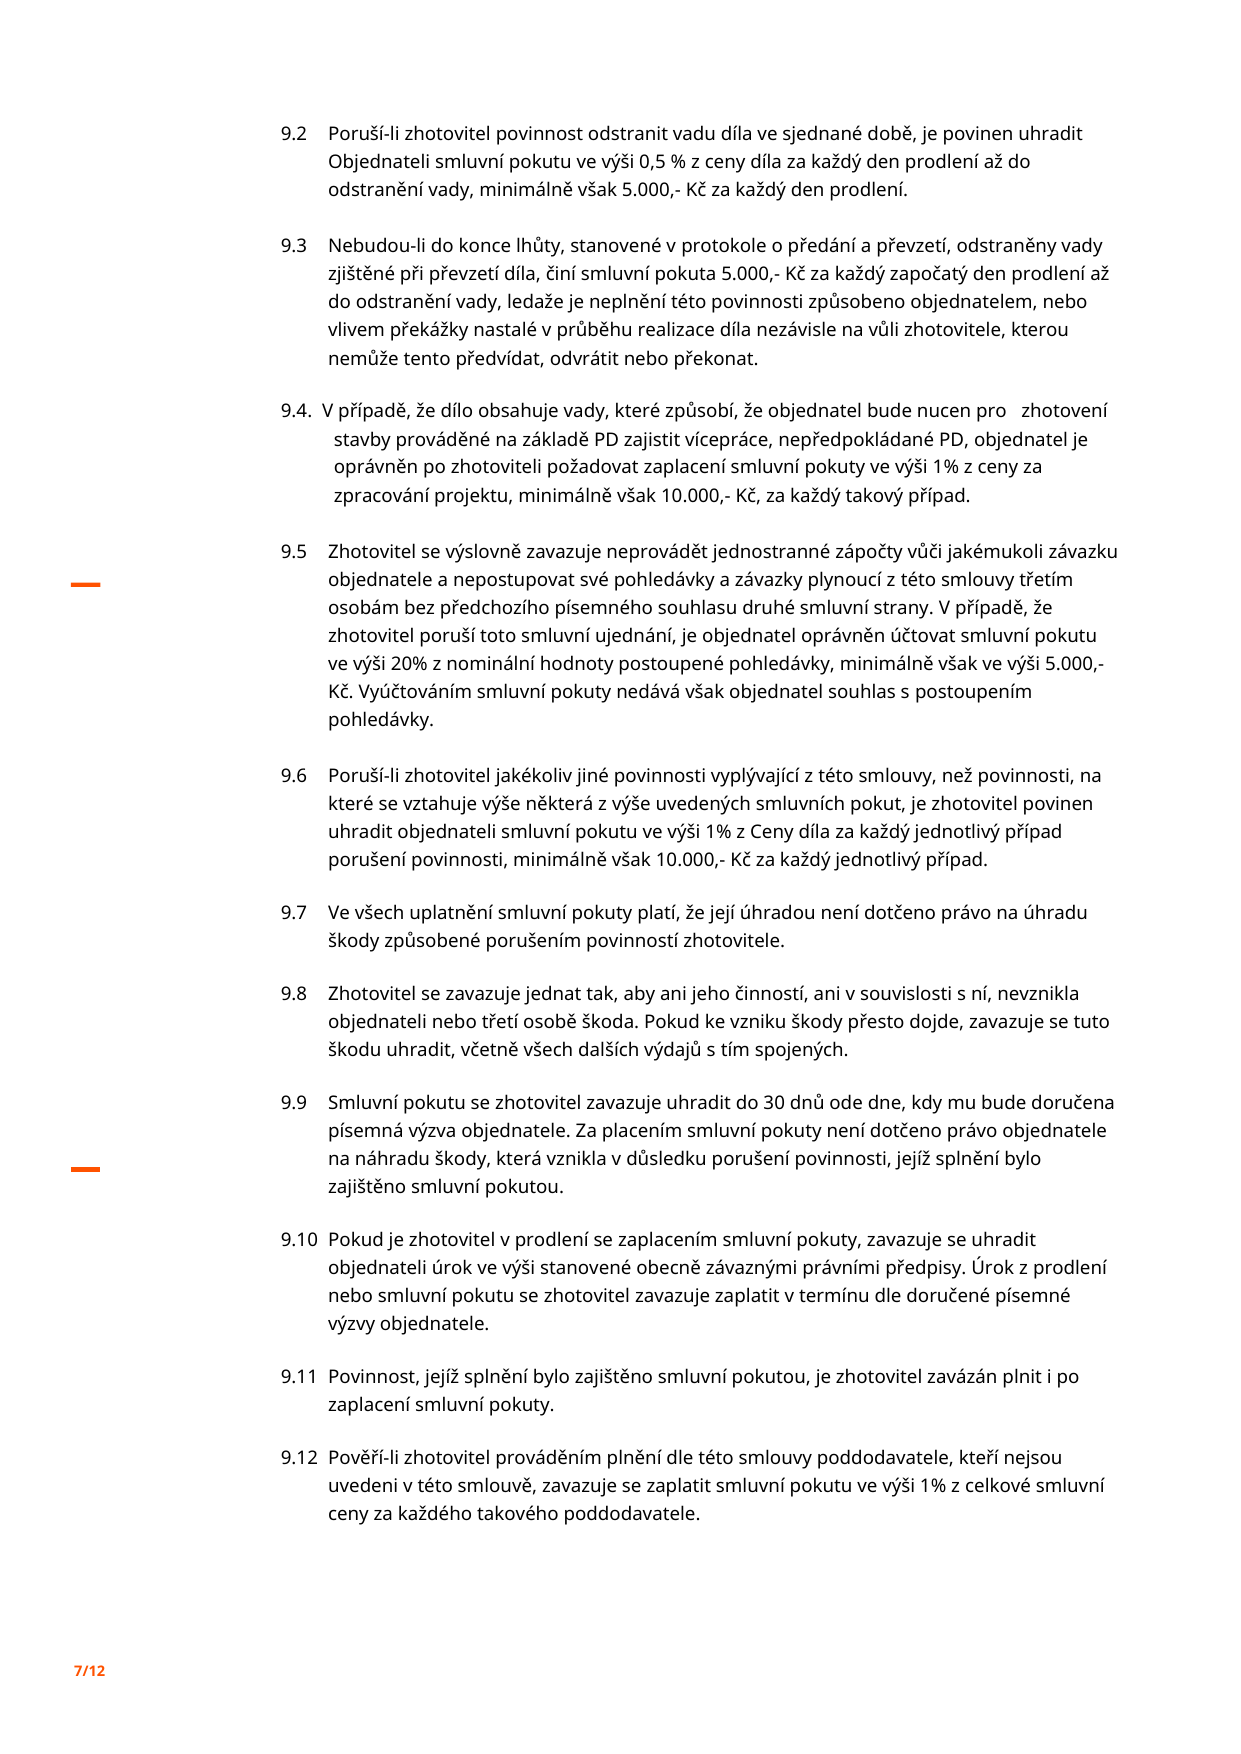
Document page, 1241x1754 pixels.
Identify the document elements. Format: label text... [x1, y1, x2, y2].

list Zhotovitel se zavazuje jednat tak, aby ani jeho činností, ani v souvislosti s ní, nevznikla objednateli nebo třetí osobě škoda. Pokud ke vzniku škody přesto dojde, zavazuje se tuto škodu uhradit, včetně všech dalších výdajů s tím spojených. [281, 980, 1122, 1062]
list Povinnost, jejíž splnění bylo zajištěno smluvní pokutou, je zhotovitel zavázán plnit i po zaplacení smluvní pokuty. [281, 1363, 1122, 1417]
list 9.4. V případě, že dílo obsahuje vady, které způsobí, že objednatel bude nucen pro zhotovení stavby prováděné na základě PD zajistit vícepráce, nepředpokládané PD, objednatel je oprávněn po zhotoviteli požadovat zaplacení smluvní pokuty ve výši 1% z ceny za zpracování projektu, minimálně však 10.000,- Kč, za každý takový případ. [281, 398, 1122, 507]
list Smluvní pokutu se zhotovitel zavazuje uhradit do 30 dnů ode dne, kdy mu bude doručena písemná výzva objednatele. Za placením smluvní pokuty není dotčeno právo objednatele na náhradu škody, která vznikla v důsledku porušení povinnosti, jejíž splnění bylo zajištěno smluvní pokutou. [281, 1089, 1122, 1199]
list Zhotovitel se výslovně zavazuje neprovádět jednostranné zápočty vůči jakémukoli závazku objednatele a nepostupovat své pohledávky a závazky plynoucí z této smlouvy třetím osobám bez předchozího písemného souhlasu druhé smluvní strany. V případě, že zhotovitel poruší toto smluvní ujednání, je objednatel oprávněn účtovat smluvní pokutu ve výši 20% z nominální hodnoty postoupené pohledávky, minimálně však ve výši 5.000,- Kč. Vyúčtováním smluvní pokuty nedává však objednatel souhlas s postoupením pohledávky. [281, 538, 1122, 732]
list Poruší-li zhotovitel povinnost odstranit vadu díla ve sjednané době, je povinen uhradit Objednateli smluvní pokutu ve výši 0,5 % z ceny díla za každý den prodlení až do odstranění vady, minimálně však 5.000,- Kč za každý den prodlení. [281, 121, 1122, 202]
list Ve všech uplatnění smluvní pokuty platí, že její úhradou není dotčeno právo na úhradu škody způsobené porušením povinností zhotovitele. [281, 899, 1122, 953]
list Poruší-li zhotovitel jakékoliv jiné povinnosti vyplývající z této smlouvy, než povinnosti, na které se vztahuje výše některá z výše uvedených smluvních pokut, je zhotovitel povinen uhradit objednateli smluvní pokutu ve výši 1% z Ceny díla za každý jednotlivý případ porušení povinnosti, minimálně však 10.000,- Kč za každý jednotlivý případ. [281, 762, 1122, 872]
list Pokud je zhotovitel v prodlení se zaplacením smluvní pokuty, zavazuje se uhradit objednateli úrok ve výši stanovené obecně závaznými právními předpisy. Úrok z prodlení nebo smluvní pokutu se zhotovitel zavazuje zaplatit v termínu dle doručené písemné výzvy objednatele. [281, 1226, 1122, 1336]
list Pověří-li zhotovitel prováděním plnění dle této smlouvy poddodavatele, kteří nejsou uvedeni v této smlouvě, zavazuje se zaplatit smluvní pokutu ve výši 1% z celkové smluvní ceny za každého takového poddodavatele. [281, 1444, 1122, 1526]
list Nebudou-li do konce lhůty, stanovené v protokole o předání a převzetí, odstraněny vady zjištěné při převzetí díla, činí smluvní pokuta 5.000,- Kč za každý započatý den prodlení až do odstranění vady, ledaže je neplnění této povinnosti způsobeno objednatelem, nebo vlivem překážky nastalé v průběhu realizace díla nezávisle na vůli zhotovitele, kterou nemůže tento předvídat, odvrátit nebo překonat. [281, 233, 1122, 370]
